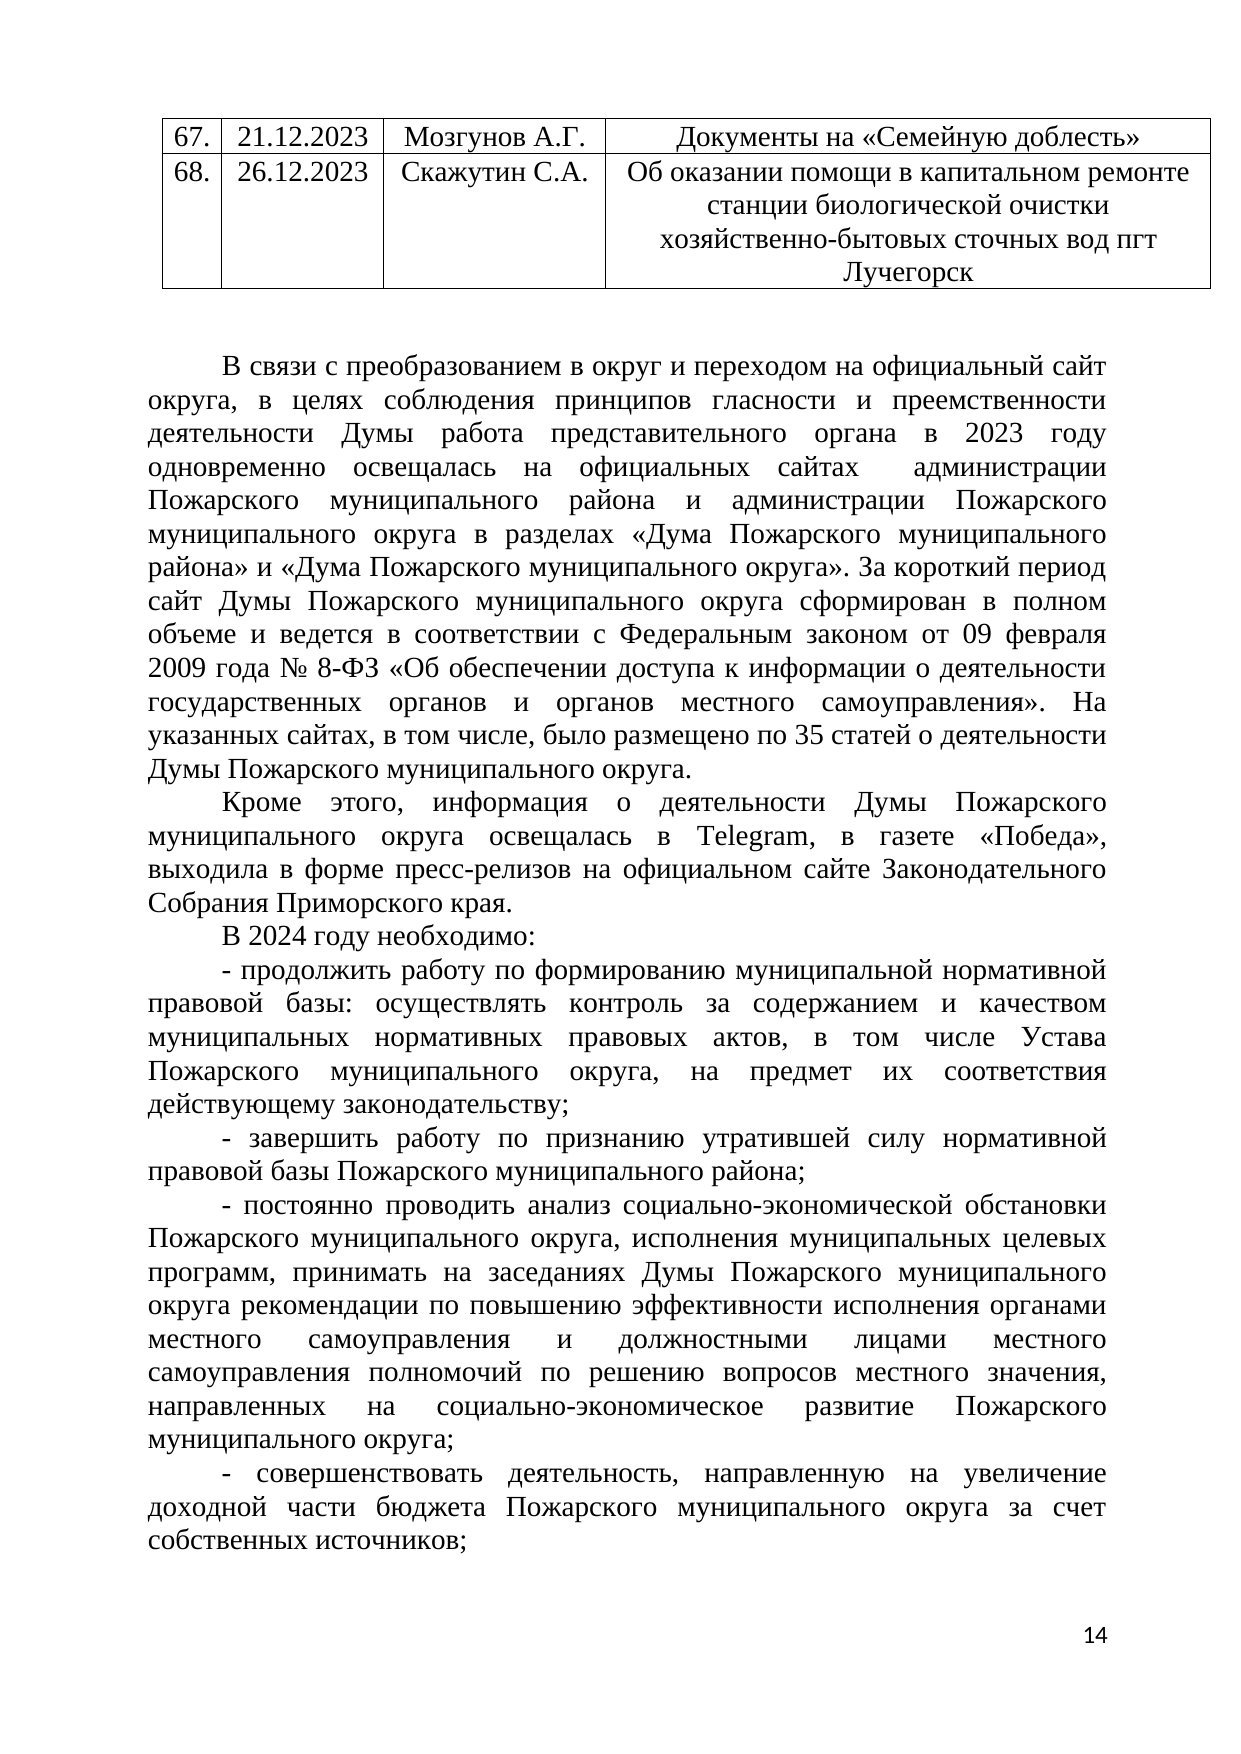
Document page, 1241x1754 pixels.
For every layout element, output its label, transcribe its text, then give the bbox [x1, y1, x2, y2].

text В 2024 году необходимо: [148, 918, 1107, 952]
text - постоянно проводить анализ социально-экономической обстановки Пожарского муниципального округа, исполнения муниципальных целевых программ, принимать на заседаниях Думы Пожарского муниципального округа рекомендации по повышению эффективности исполнения органами местного самоуправления и должностными лицами местного самоуправления полномочий по решению вопросов местного значения, направленных на социально-экономическое развитие Пожарского муниципального округа; [148, 1187, 1107, 1455]
text В связи с преобразованием в округ и переходом на официальный сайт округа, в целях соблюдения принципов гласности и преемственности деятельности Думы работа представительного органа в 2023 году одновременно освещалась на официальных сайтах администрации Пожарского муниципального района и администрации Пожарского муниципального округа в разделах «Дума Пожарского муниципального района» и «Дума Пожарского муниципального округа». За короткий период сайт Думы Пожарского муниципального округа сформирован в полном объеме и ведется в соответствии с Федеральным законом от 09 февраля 2009 года № 8-ФЗ «Об обеспечении доступа к информации о деятельности государственных органов и органов местного самоуправления». На указанных сайтах, в том числе, было размещено по 35 статей о деятельности Думы Пожарского муниципального округа. [148, 348, 1107, 784]
table_cell Об оказании помощи в капитальном ремонте станции биологической очистки хозяйственно-бытовых сточных вод пгт Лучегорск [606, 154, 1210, 288]
text - продолжить работу по формированию муниципальной нормативной правовой базы: осуществлять контроль за содержанием и качеством муниципальных нормативных правовых актов, в том числе Устава Пожарского муниципального округа, на предмет их соответствия действующему законодательству; [148, 952, 1107, 1120]
text Кроме этого, информация о деятельности Думы Пожарского муниципального округа освещалась в Telegram, в газете «Победа», выходила в форме пресс-релизов на официальном сайте Законодательного Собрания Приморского края. [148, 784, 1107, 918]
table_cell 67. [163, 119, 221, 153]
table_cell 68. [163, 154, 221, 288]
table_cell 26.12.2023 [222, 154, 383, 288]
table_cell 21.12.2023 [222, 119, 383, 153]
table_cell Документы на «Семейную доблесть» [606, 119, 1210, 153]
text - завершить работу по признанию утратившей силу нормативной правовой базы Пожарского муниципального района; [148, 1120, 1107, 1187]
table_cell Мозгунов А.Г. [384, 119, 605, 153]
table_cell Скажутин С.А. [384, 154, 605, 288]
text - совершенствовать деятельность, направленную на увеличение доходной части бюджета Пожарского муниципального округа за счет собственных источников; [148, 1455, 1107, 1556]
